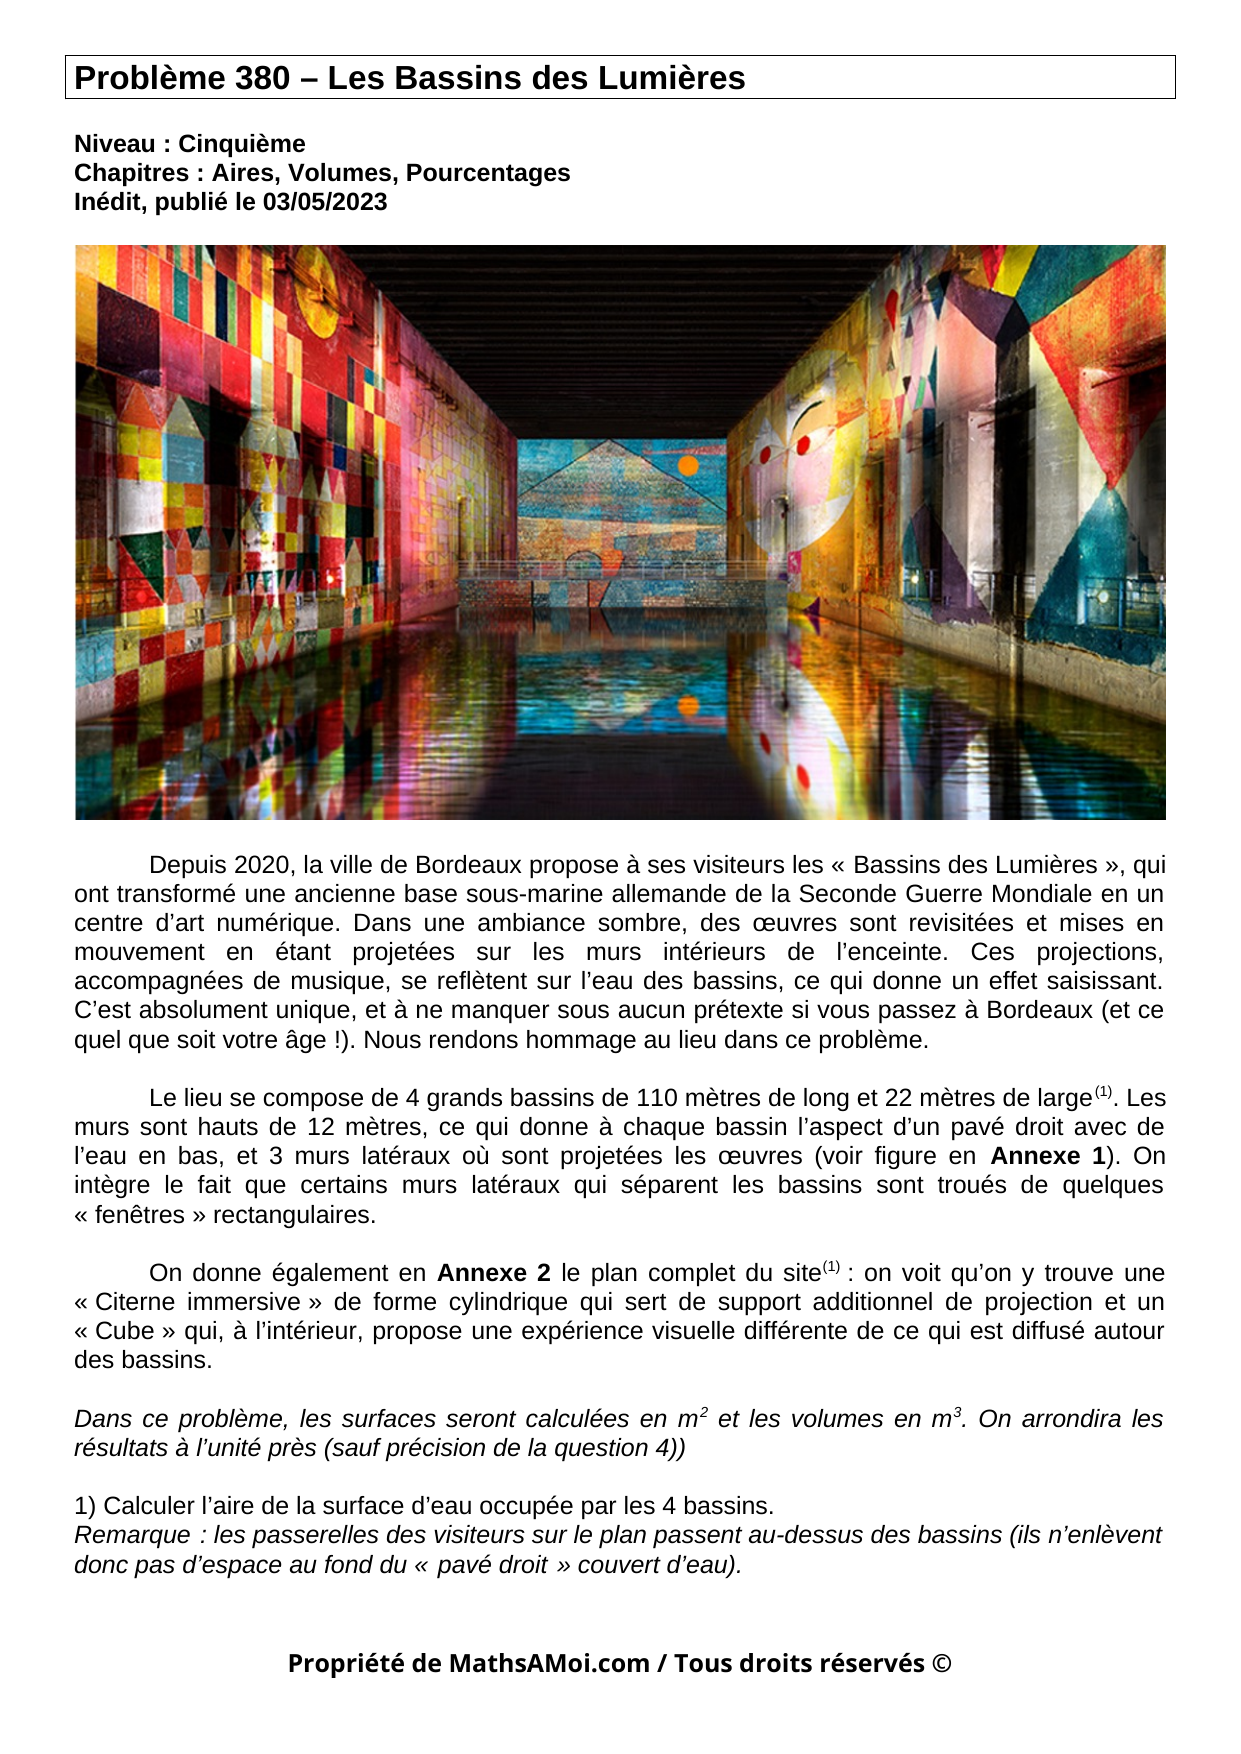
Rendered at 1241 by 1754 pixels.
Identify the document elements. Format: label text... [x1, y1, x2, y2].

text Le lieu se compose de 4 grands bassins de 110 mètres de long et 22 mètres de large(1). Les murs sont hauts de 12 mètres, ce qui donne à chaque bassin l’aspect d’un pavé droit avec de l’eau en bas, et 3 murs latéraux où sont projetées les œuvres (voir figure en Annexe 1). On intègre le fait que certains murs latéraux qui séparent les bassins sont troués de quelques « fenêtres » rectangulaires. [74, 1082, 1166, 1228]
text Depuis 2020, la ville de Bordeaux propose à ses visiteurs les « Bassins des Lumières », qui ont transformé une ancienne base sous-marine allemande de la Seconde Guerre Mondiale en un centre d’art numérique. Dans une ambiance sombre, des œuvres sont revisitées et mises en mouvement en étant projetées sur les murs intérieurs de l’enceinte. Ces projections, accompagnées de musique, se reflètent sur l’eau des bassins, ce qui donne un effet saisissant. C’est absolument unique, et à ne manquer sous aucun prétexte si vous passez à Bordeaux (et ce quel que soit votre âge !). Nous rendons hommage au lieu dans ce problème. [74, 849, 1166, 1053]
text Inédit, publié le 03/05/2023 [74, 187, 1166, 216]
text 1) Calculer l’aire de la surface d’eau occupée par les 4 bassins. [74, 1491, 1166, 1520]
text Chapitres : Aires, Volumes, Pourcentages [74, 158, 1166, 187]
picture [74, 245, 1166, 820]
text Dans ce problème, les surfaces seront calculées en m2 et les volumes en m3. On arrondira les résultats à l’unité près (sauf précision de la question 4)) [74, 1403, 1166, 1462]
text Remarque : les passerelles des visiteurs sur le plan passent au-dessus des bassins (ils n’enlèvent donc pas d’espace au fond du « pavé droit » couvert d’eau). [74, 1520, 1166, 1578]
text Problème 380 – Les Bassins des Lumières [66, 56, 1175, 98]
text Niveau : Cinquième [74, 129, 1166, 158]
text On donne également en Annexe 2 le plan complet du site(1) : on voit qu’on y trouve une « Citerne immersive » de forme cylindrique qui sert de support additionnel de projection et un « Cube » qui, à l’intérieur, propose une expérience visuelle différente de ce qui est diffusé autour des bassins. [74, 1257, 1166, 1374]
